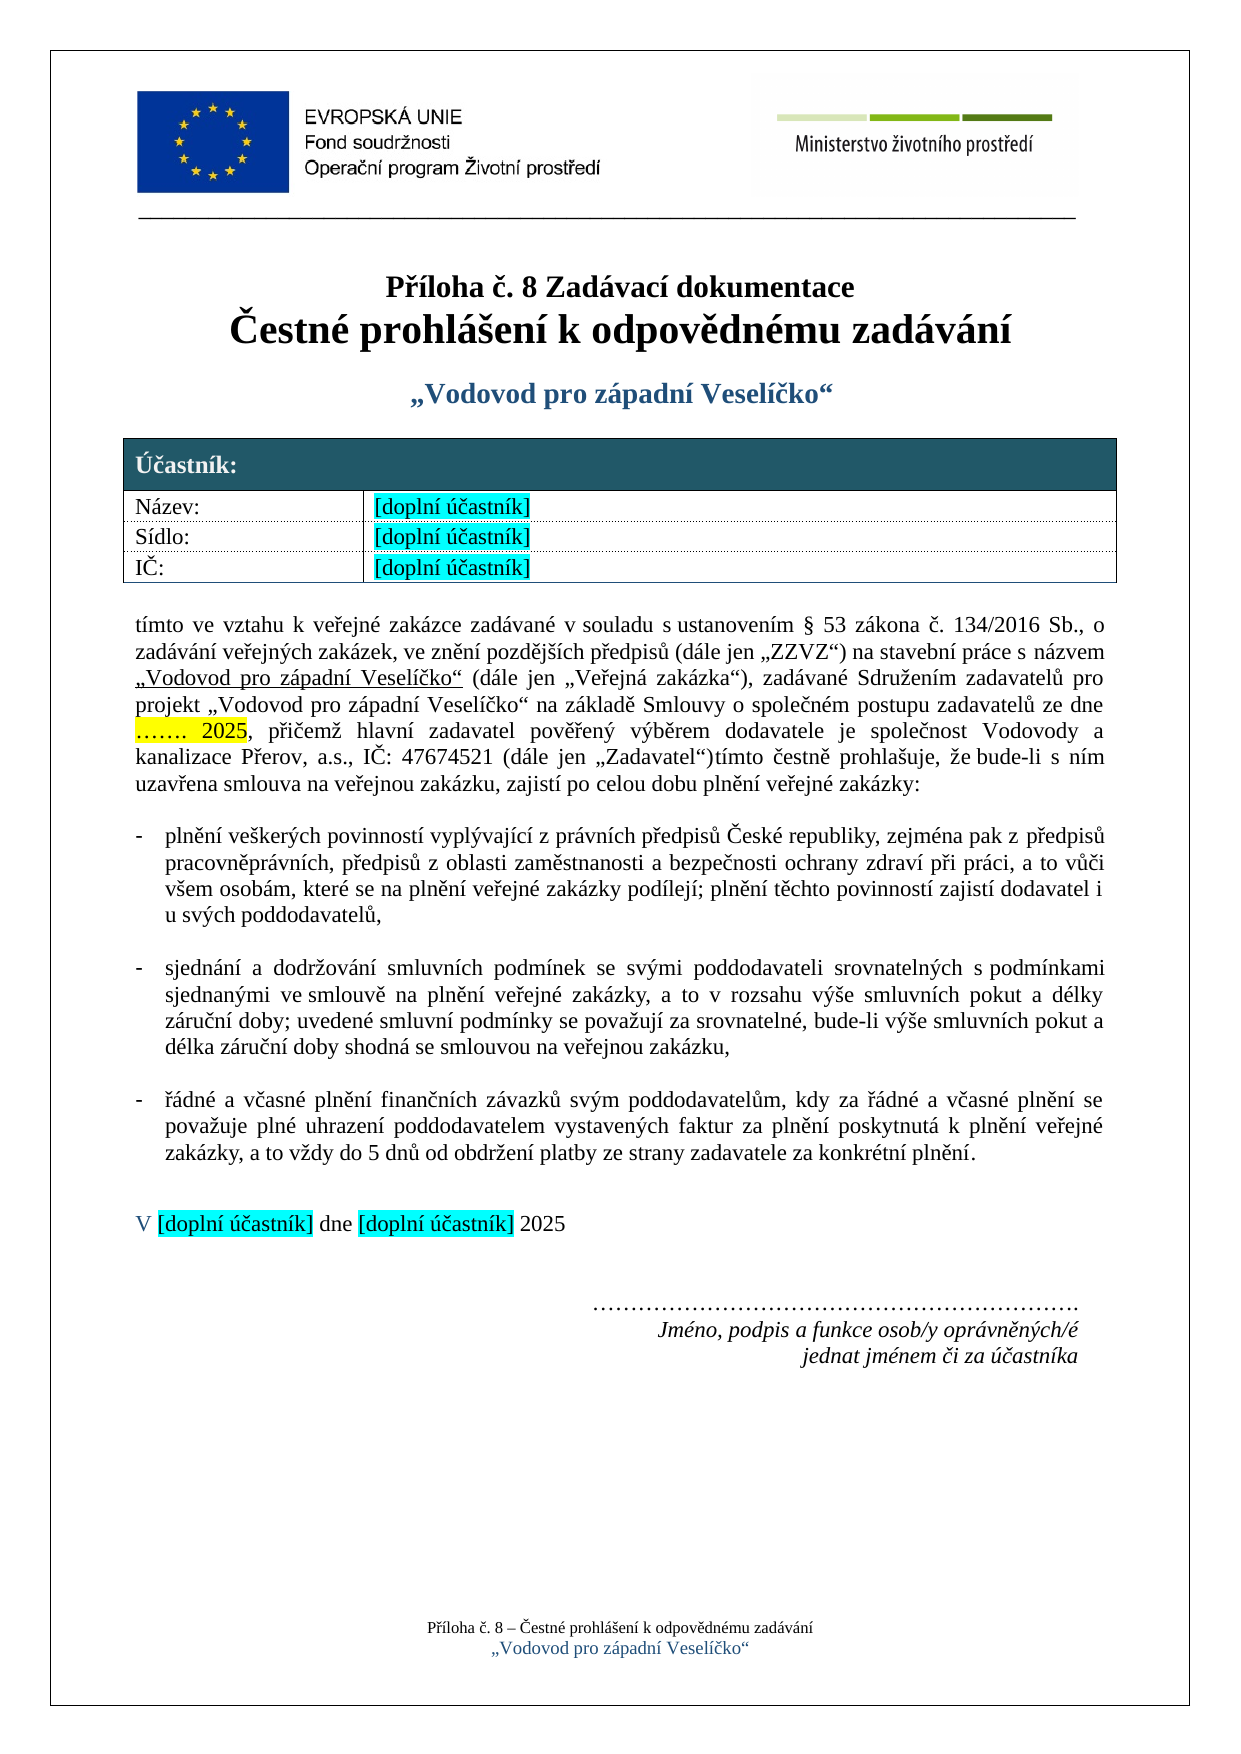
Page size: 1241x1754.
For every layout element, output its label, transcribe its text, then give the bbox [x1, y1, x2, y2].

table_cell Název: [124, 491, 363, 521]
picture [751, 73, 1079, 197]
table_cell IČ: [124, 551, 363, 582]
text Čestné prohlášení k odpovědnému zadávání [135, 304, 1105, 352]
table_cell [doplní účastník] [364, 521, 1116, 551]
text ………………………………………………………. [135, 1289, 1078, 1316]
text Příloha č. 8 Zadávací dokumentace [135, 268, 1105, 304]
text V [doplní účastník] dne [doplní účastník] 2025 [514, 1210, 1078, 1237]
list plnění veškerých povinností vyplývající z právních předpisů České republiky, zejména pak z předpisů pracovněprávních, předpisů z oblasti zaměstnanosti a bezpečnosti ochrany zdraví při práci, a to vůči všem osobám, které se na plnění veřejné zakázky podílejí; plnění těchto povinností zajistí dodavatel i u svých poddodavatelů, [135, 822, 1105, 928]
text jednat jménem či za účastníka [135, 1342, 1078, 1368]
text „Vodovod pro západní Veselíčko“ [135, 376, 1108, 409]
list sjednání a dodržování smluvních podmínek se svými poddodavateli srovnatelných s podmínkami sjednanými ve smlouvě na plnění veřejné zakázky, a to v rozsahu výše smluvních pokut a délky záruční doby; uvedené smluvní podmínky se považují za srovnatelné, bude-li výše smluvních pokut a délka záruční doby shodná se smlouvou na veřejnou zakázku, [135, 954, 1105, 1060]
picture [137, 91, 613, 197]
table_cell Sídlo: [124, 521, 363, 551]
list řádné a včasné plnění finančních závazků svým poddodavatelům, kdy za řádné a včasné plnění se považuje plné uhrazení poddodavatelem vystavených faktur za plnění poskytnutá k plnění veřejné zakázky, a to vždy do 5 dnů od obdržení platby ze strany zadavatele za konkrétní plnění. [135, 1086, 1105, 1165]
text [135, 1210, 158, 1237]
table_header Účastník: [124, 439, 1116, 490]
table_cell [doplní účastník] [364, 551, 1116, 582]
text Jméno, podpis a funkce osob/y oprávněných/é [135, 1316, 1078, 1342]
table_cell [doplní účastník] [364, 491, 1116, 521]
text tímto ve vztahu k veřejné zakázce zadávané v souladu s ustanovením § 53 zákona č. 134/2016 Sb., o zadávání veřejných zakázek, ve znění pozdějších předpisů (dále jen „ZZVZ“) na stavební práce s názvem „Vodovod pro západní Veselíčko“ (dále jen „Veřejná zakázka“), zadávané Sdružením zadavatelů pro projekt „Vodovod pro západní Veselíčko“ na základě Smlouvy o společném postupu zadavatelů ze dne ……. 2025, přičemž hlavní zadavatel pověřený výběrem dodavatele je společnost Vodovody a kanalizace Přerov, a.s., IČ: 47674521 (dále jen „Zadavatel“)tímto čestně prohlašuje, že bude-li s ním uzavřena smlouva na veřejnou zakázku, zajistí po celou dobu plnění veřejné zakázky: [135, 612, 1105, 796]
